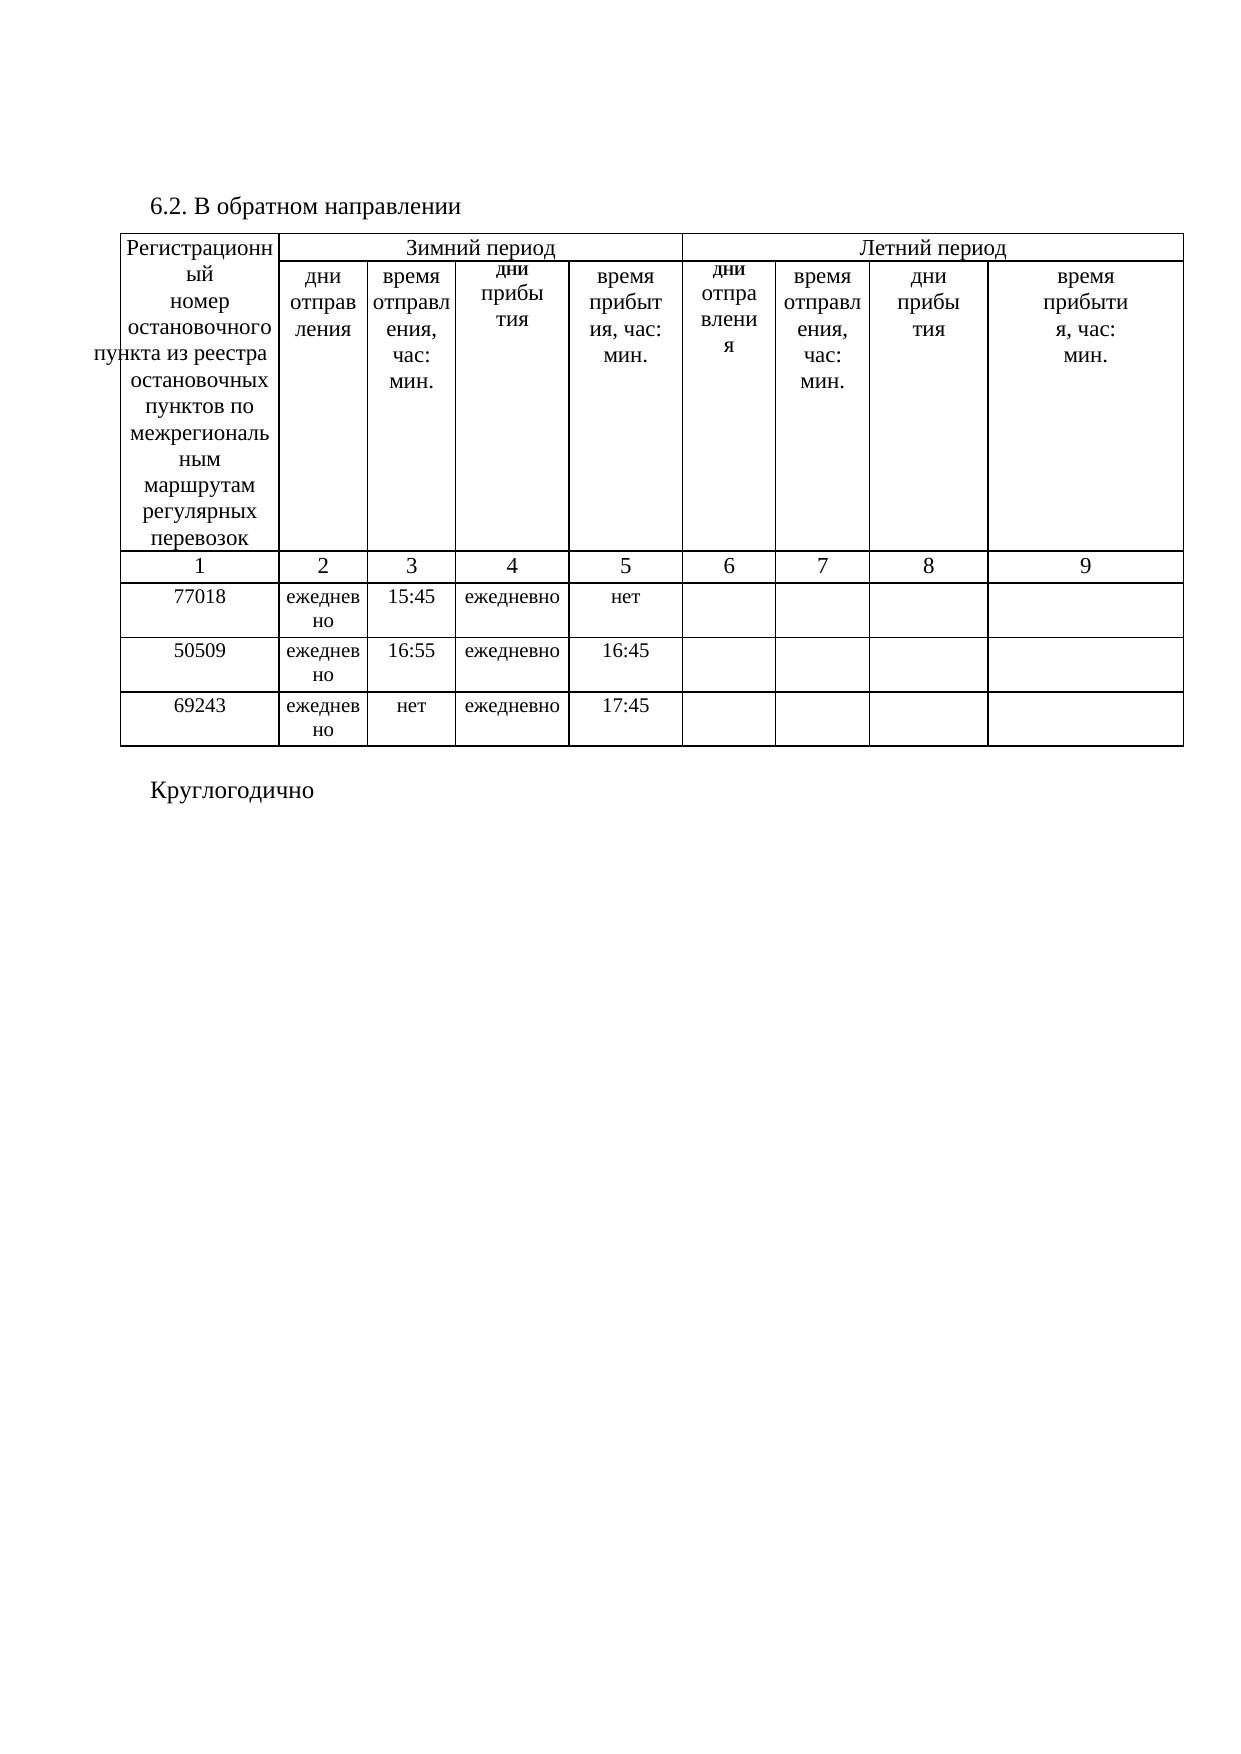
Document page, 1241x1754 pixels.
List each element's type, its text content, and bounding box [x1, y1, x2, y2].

table_cell [870, 584, 987, 637]
table_cell 4 [456, 552, 568, 582]
table_cell время отправл ения, час: мин. [776, 262, 869, 550]
table_cell ежедневно [280, 638, 367, 691]
table_header Зимний период [280, 234, 682, 260]
table_cell ДНИ отпра влени я [683, 262, 775, 550]
table_cell 16:55 [368, 638, 455, 691]
table_cell время прибыт ия, час: мин. [570, 262, 682, 550]
table_cell 16:45 [570, 638, 682, 691]
table_cell время отправл ения, час: мин. [368, 262, 455, 550]
table_cell 8 [870, 552, 987, 582]
table_cell нет [570, 584, 682, 637]
table_cell [989, 638, 1183, 691]
table_cell 3 [368, 552, 455, 582]
table_cell [870, 693, 987, 745]
table_cell [989, 693, 1183, 745]
table_cell ежедневно [280, 693, 367, 745]
table_cell 9 [989, 552, 1183, 582]
table_cell ежедневно [456, 693, 568, 745]
table_cell время прибыти я, час: мин. [989, 262, 1183, 550]
table_cell [776, 638, 869, 691]
text 6.2. В обратном направлении [150, 191, 1090, 220]
table_cell дни отправ ления [280, 262, 367, 550]
table_cell 5 [570, 552, 682, 582]
table_cell 77018 [121, 584, 278, 637]
table_cell ежедневно [456, 638, 568, 691]
table_cell 1 [121, 552, 278, 582]
table_cell дни прибы тия [870, 262, 987, 550]
table_cell нет [368, 693, 455, 745]
table_cell [870, 638, 987, 691]
text Круглогодично [150, 776, 1090, 804]
table_header Летний период [683, 234, 1183, 260]
table_cell ДНИ прибы тия [456, 262, 568, 550]
table_cell 69243 [121, 693, 278, 745]
table_cell [776, 584, 869, 637]
table_cell [683, 584, 775, 637]
table_cell [989, 584, 1183, 637]
table_cell 50509 [121, 638, 278, 691]
table_cell ежедневно [456, 584, 568, 637]
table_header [121, 234, 278, 550]
table_cell 2 [280, 552, 367, 582]
table_cell [683, 693, 775, 745]
table_cell 6 [683, 552, 775, 582]
table_cell 7 [776, 552, 869, 582]
table_cell ежедневно [280, 584, 367, 637]
table_cell [776, 693, 869, 745]
table_cell 15:45 [368, 584, 455, 637]
table_cell 17:45 [570, 693, 682, 745]
table_cell [683, 638, 775, 691]
